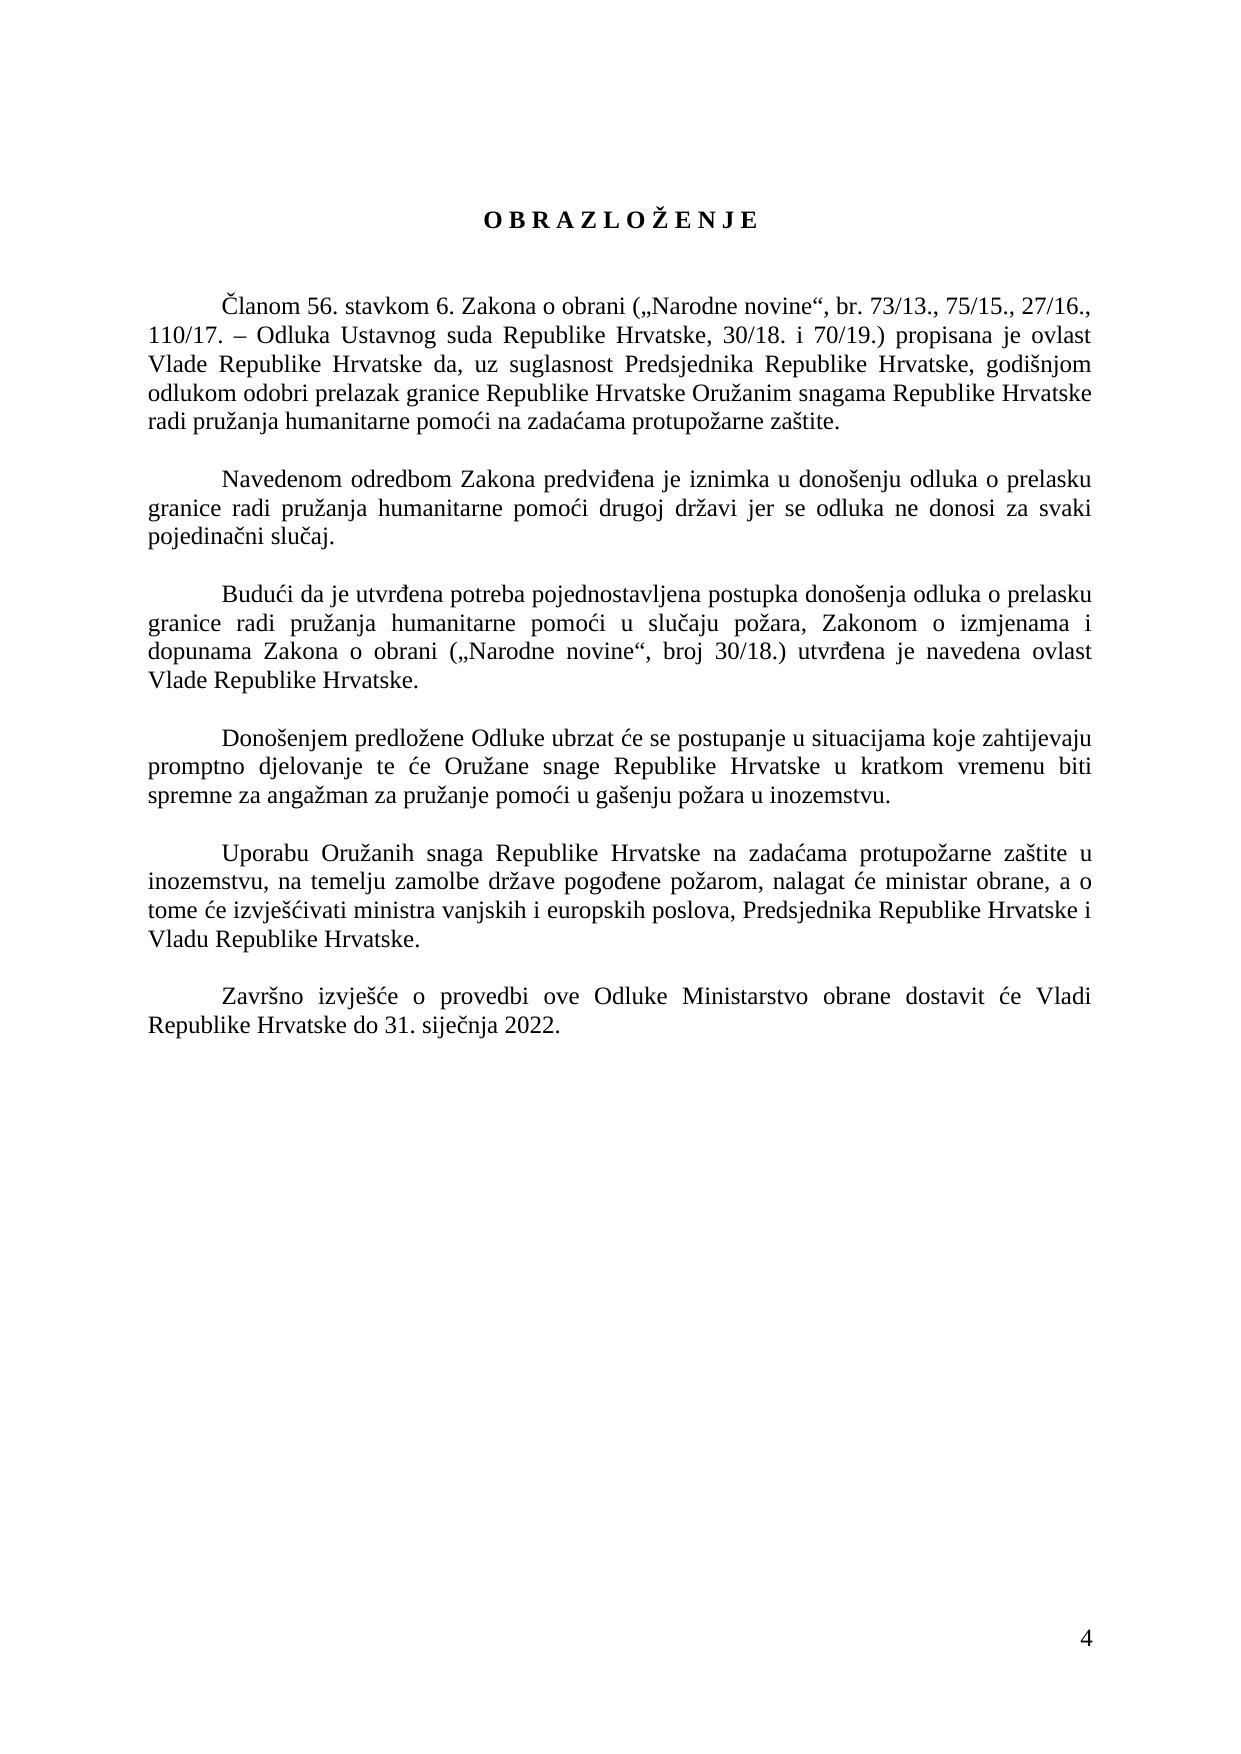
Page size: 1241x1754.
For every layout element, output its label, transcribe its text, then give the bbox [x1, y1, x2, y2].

text Navedenom odredbom Zakona predviđena je iznimka u donošenju odluka o prelasku granice radi pružanja humanitarne pomoći drugoj državi jer se odluka ne donosi za svaki pojedinačni slučaj. [148, 464, 1093, 550]
text Završno izvješće o provedbi ove Odluke Ministarstvo obrane dostavit će Vladi Republike Hrvatske do 31. siječnja 2022. [148, 981, 1093, 1039]
text Donošenjem predložene Odluke ubrzat će se postupanje u situacijama koje zahtijevaju promptno djelovanje te će Oružane snage Republike Hrvatske u kratkom vremenu biti spremne za angažman za pružanje pomoći u gašenju požara u inozemstvu. [148, 723, 1093, 809]
text Uporabu Oružanih snaga Republike Hrvatske na zadaćama protupožarne zaštite u inozemstvu, na temelju zamolbe države pogođene požarom, nalagat će ministar obrane, a o tome će izvješćivati ministra vanjskih i europskih poslova, Predsjednika Republike Hrvatske i Vladu Republike Hrvatske. [148, 838, 1093, 953]
text Članom 56. stavkom 6. Zakona o obrani („Narodne novine“, br. 73/13., 75/15., 27/16., 110/17. – Odluka Ustavnog suda Republike Hrvatske, 30/18. i 70/19.) propisana je ovlast Vlade Republike Hrvatske da, uz suglasnost Predsjednika Republike Hrvatske, godišnjom odlukom odobri prelazak granice Republike Hrvatske Oružanim snagama Republike Hrvatske radi pružanja humanitarne pomoći na zadaćama protupožarne zaštite. [148, 291, 1093, 435]
text O B R A Z L O Ž E N J E [148, 205, 1093, 234]
text Budući da je utvrđena potreba pojednostavljena postupka donošenja odluka o prelasku granice radi pružanja humanitarne pomoći u slučaju požara, Zakonom o izmjenama i dopunama Zakona o obrani („Narodne novine“, broj 30/18.) utvrđena je navedena ovlast Vlade Republike Hrvatske. [148, 579, 1093, 694]
